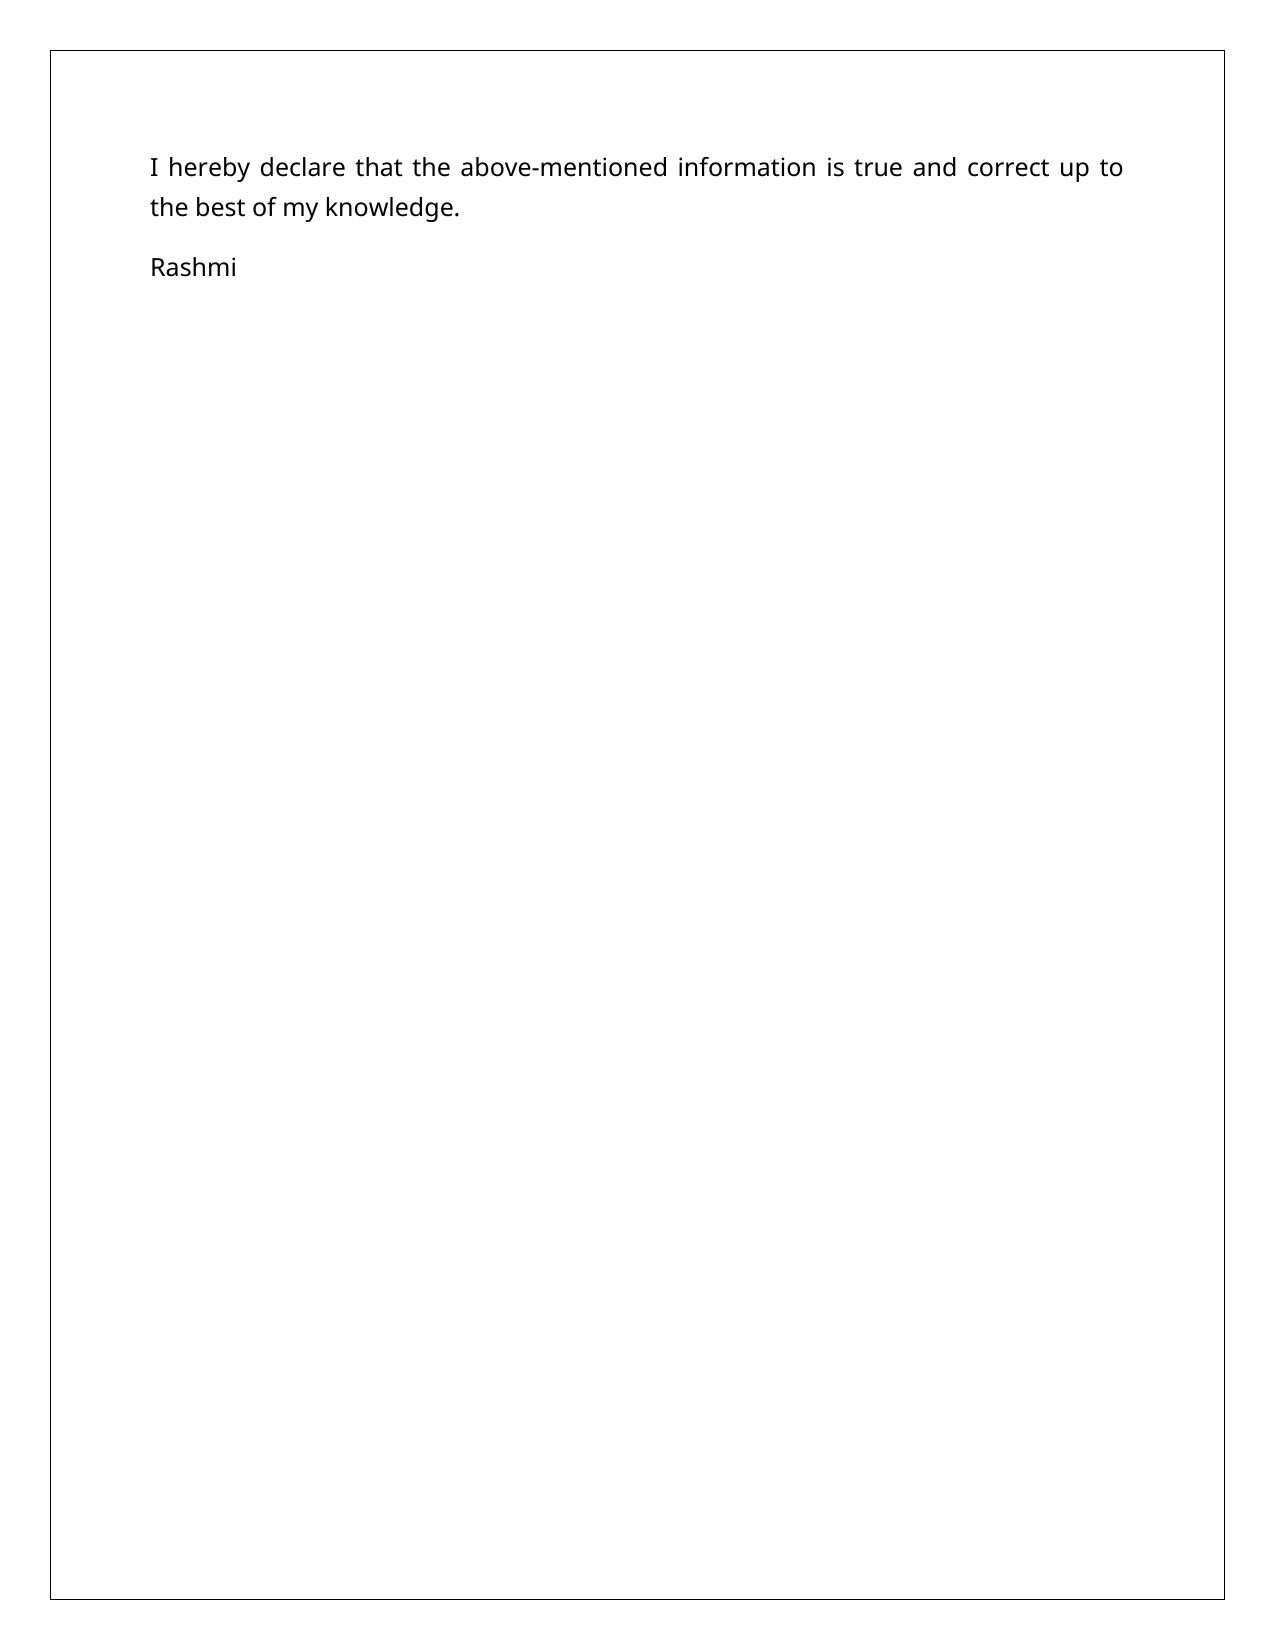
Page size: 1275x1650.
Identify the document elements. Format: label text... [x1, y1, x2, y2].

text Rashmi [150, 249, 1125, 283]
text I hereby declare that the above-mentioned information is true and correct up to the best of my knowledge. [150, 150, 1125, 223]
